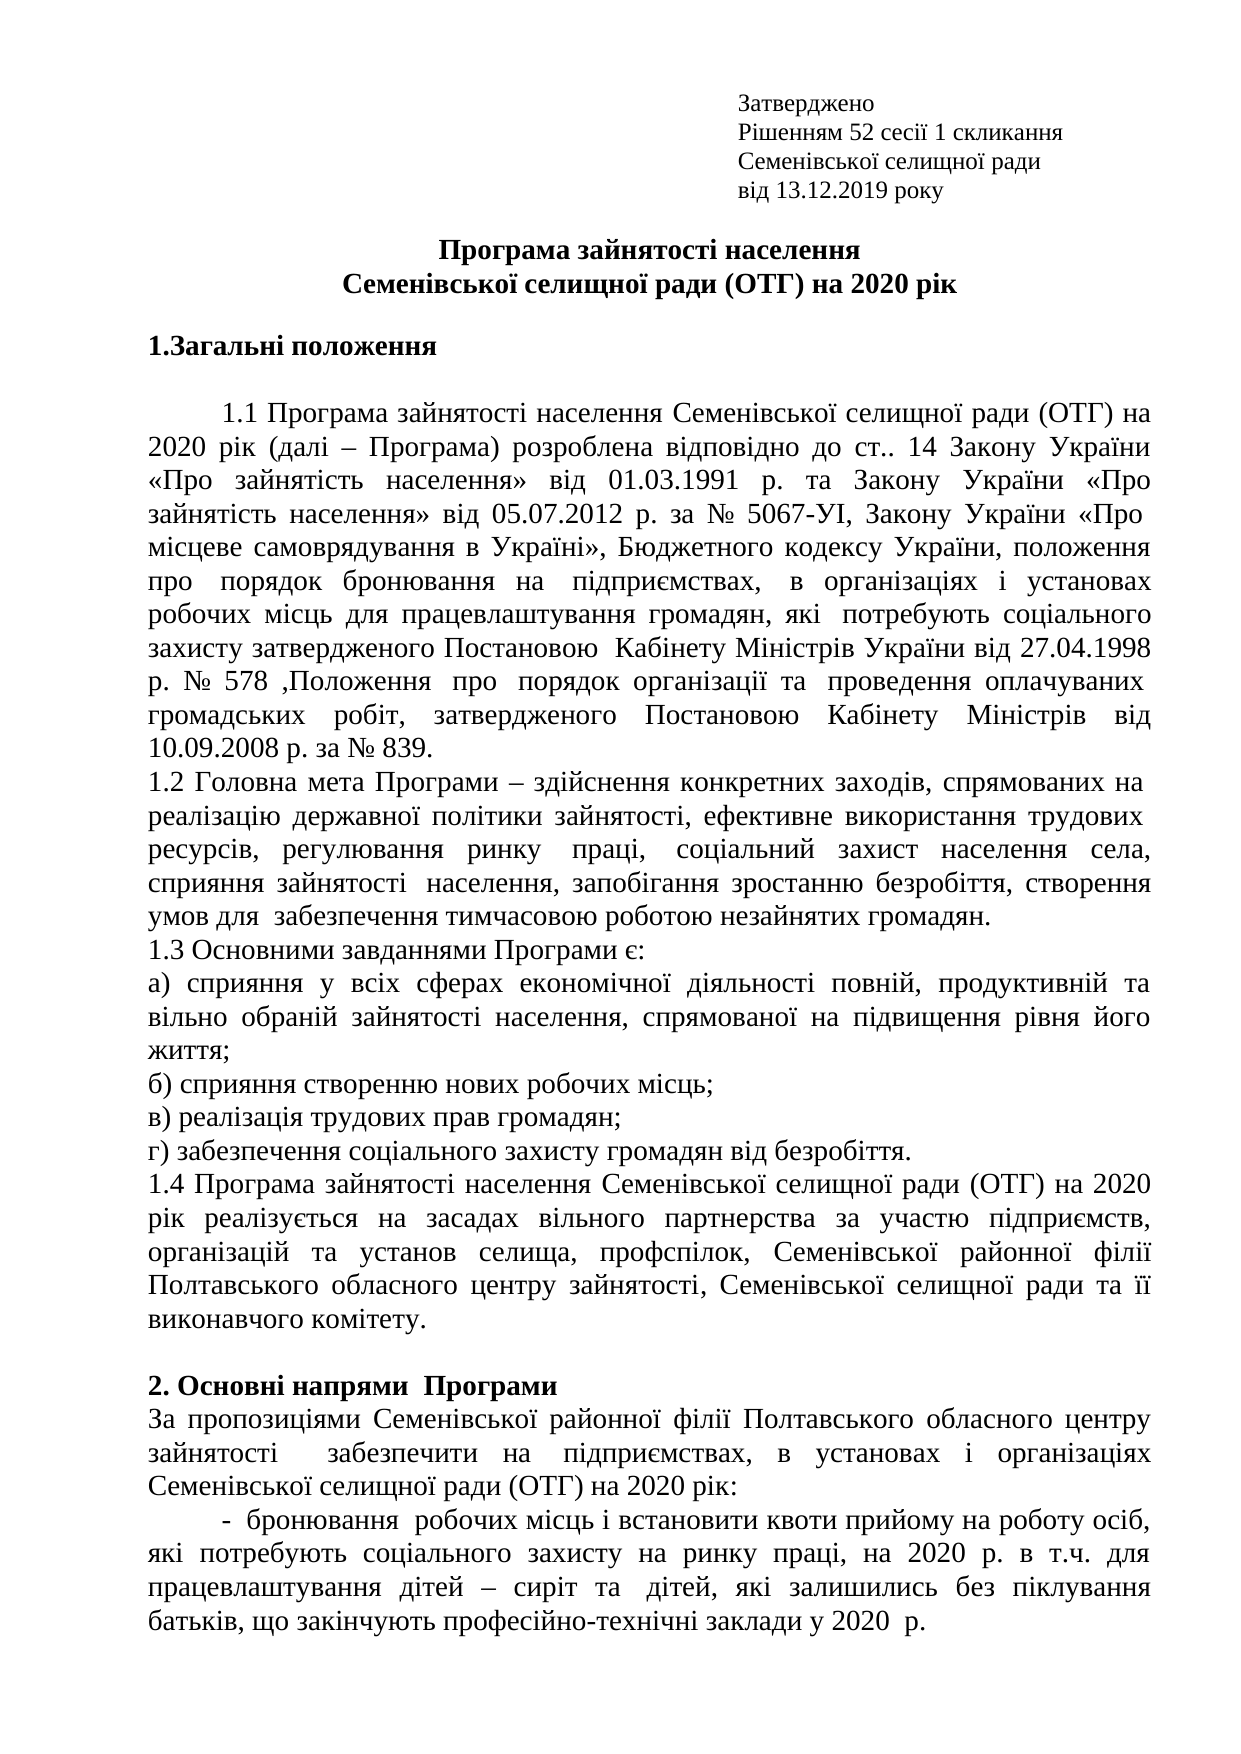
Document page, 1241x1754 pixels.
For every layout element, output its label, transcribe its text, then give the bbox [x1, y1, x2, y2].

text 1.2 Головна мета Програми – здійснення конкретних заходів, спрямованих на реалізацію державної політики зайнятості, ефективне використання трудових ресурсів, регулювання ринку праці, соціальний захист населення села, сприяння зайнятості населення, запобігання зростанню безробіття, створення умов для забезпечення тимчасовою роботою незайнятих громадян. [148, 764, 1152, 932]
text а) сприяння у всіх сферах економічної діяльності повній, продуктивній та вільно обраній зайнятості населення, спрямованої на підвищення рівня його життя; [148, 965, 1152, 1066]
text За пропозиціями Семенівської районної філії Полтавського обласного центру зайнятості забезпечити на підприємствах, в установах і організаціях Семенівської селищної ради (ОТГ) на 2020 рік: [148, 1401, 1152, 1502]
text від 13.12.2019 року [664, 175, 1152, 203]
text - бронювання робочих місць і встановити квоти прийому на роботу осіб, які потребують соціального захисту на ринку праці, на 2020 р. в т.ч. для працевлаштування дітей – сиріт та дітей, які залишились без піклування батьків, що закінчують професійно-технічні заклади у 2020 р. [148, 1502, 1152, 1636]
text 1.Загальні положення [148, 328, 1152, 362]
text 1.4 Програма зайнятості населення Семенівської селищної ради (ОТГ) на 2020 рік реалізується на засадах вільного партнерства за участю підприємств, організацій та установ селища, профспілок, Семенівської районної філії Полтавського обласного центру зайнятості, Семенівської селищної ради та її виконавчого комітету. [148, 1167, 1152, 1334]
text 2. Основні напрями Програми [148, 1368, 1152, 1401]
text Семенівської селищної ради (ОТГ) на 2020 рік [148, 266, 1152, 299]
text в) реалізація трудових прав громадян; [148, 1099, 1152, 1133]
text Рішенням 52 сесії 1 скликання Семенівської селищної ради [738, 117, 1152, 175]
text г) забезпечення соціального захисту громадян від безробіття. [148, 1133, 1152, 1167]
text 1.3 Основними завданнями Програми є: [148, 932, 1152, 965]
text Затверджено [664, 88, 1152, 117]
text Програма зайнятості населення [148, 232, 1152, 266]
text б) сприяння створенню нових робочих місць; [148, 1066, 1152, 1099]
text 1.1 Програма зайнятості населення Семенівської селищної ради (ОТГ) на 2020 рік (далі – Програма) розроблена відповідно до ст.. 14 Закону України «Про зайнятість населення» від 01.03.1991 р. та Закону України «Про зайнятість населення» від 05.07.2012 р. за № 5067-УІ, Закону України «Про місцеве самоврядування в Україні», Бюджетного кодексу України, положення про порядок бронювання на підприємствах, в організаціях і установах робочих місць для працевлаштування громадян, які потребують соціального захисту затвердженого Постановою Кабінету Міністрів України від 27.04.1998 р. № 578 ,Положення про порядок організації та проведення оплачуваних громадських робіт, затвердженого Постановою Кабінету Міністрів від 10.09.2008 р. за № 839. [148, 395, 1152, 764]
